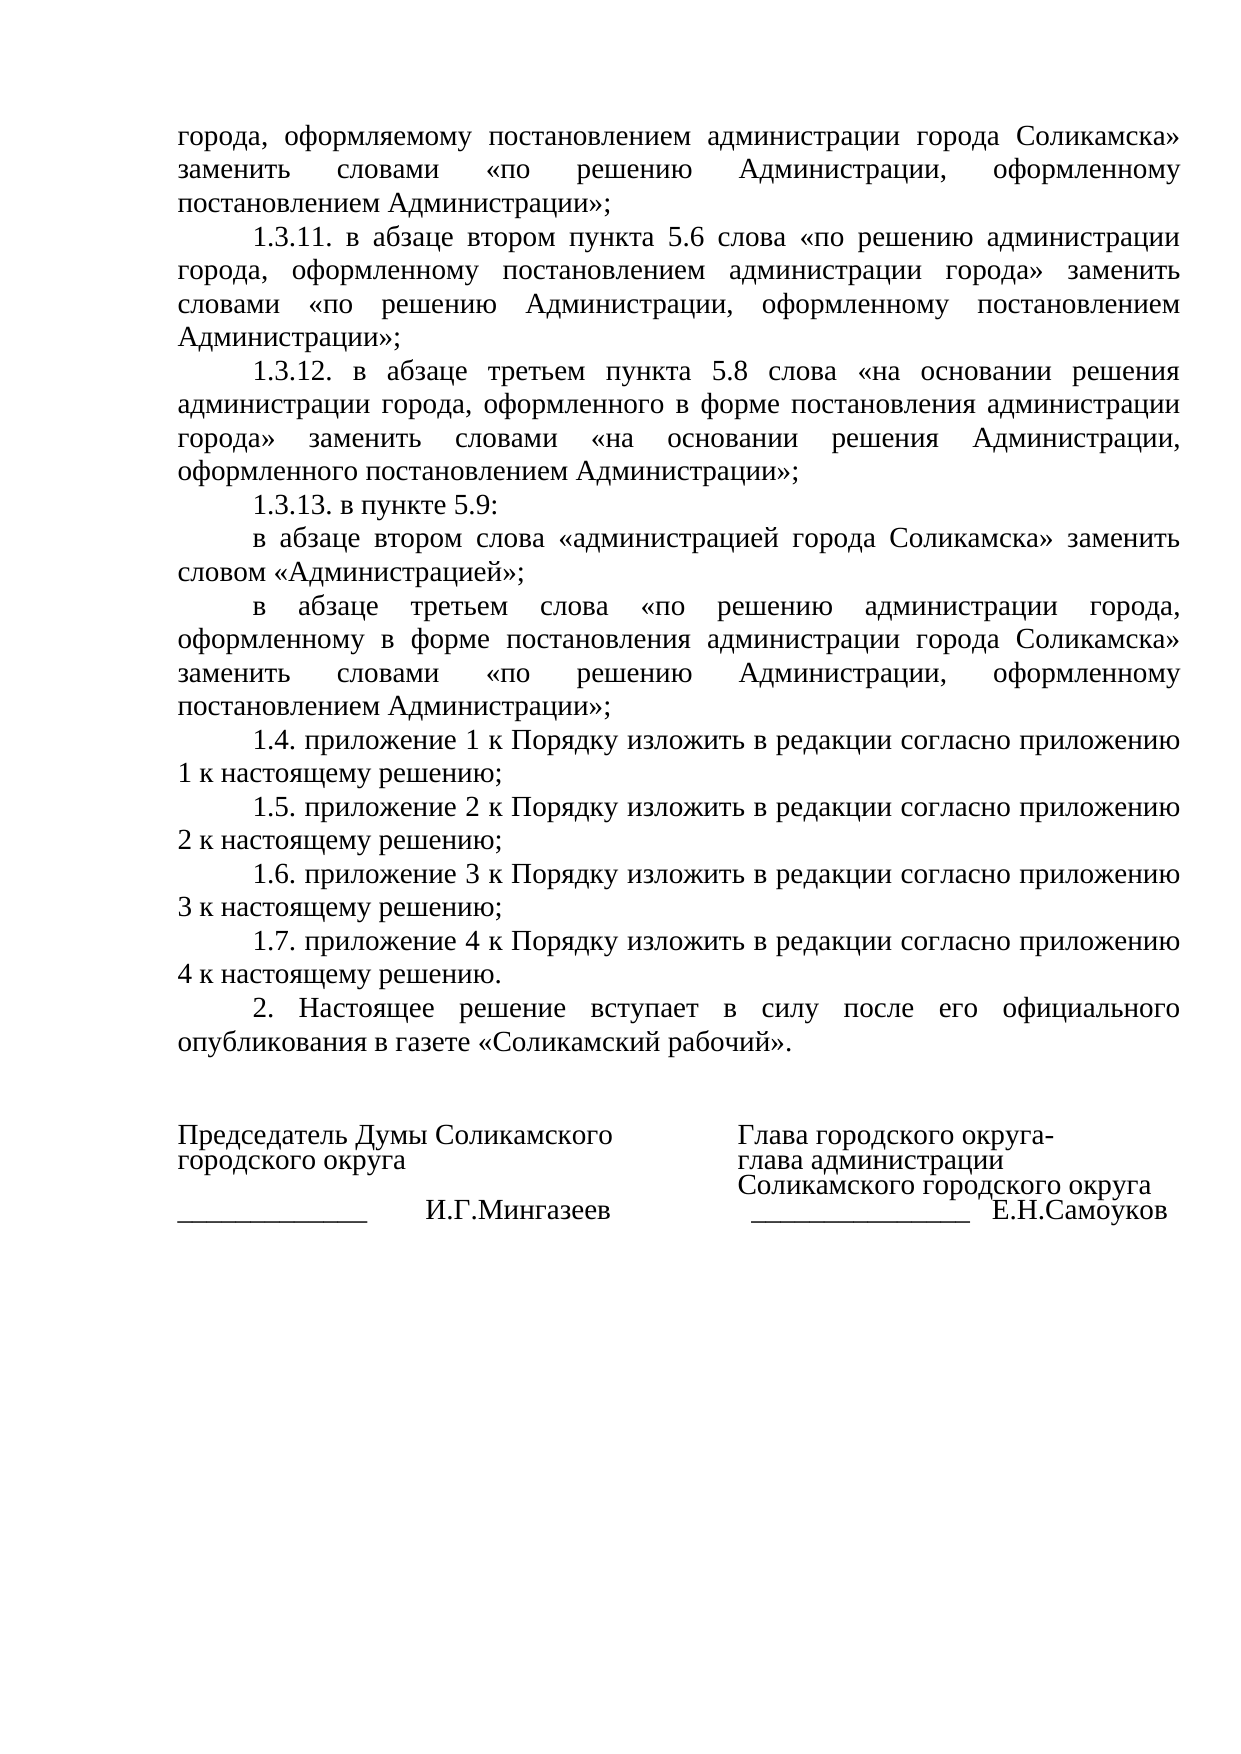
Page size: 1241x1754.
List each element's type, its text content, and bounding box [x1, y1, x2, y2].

text 1.4. приложение 1 к Порядку изложить в редакции согласно приложению 1 к настоящему решению; [177, 722, 1181, 789]
text 1.3.11. в абзаце втором пункта 5.6 слова «по решению администрации города, оформленному постановлением администрации города» заменить словами «по решению Администрации, оформленному постановлением Администрации»; [177, 219, 1181, 353]
text городского округа глава администрации [177, 1149, 1181, 1174]
text _____________ И.Г.Мингазеев _______________ Е.Н.Самоуков [177, 1199, 1181, 1224]
text 1.3.13. в пункте 5.9: [177, 487, 1181, 521]
text Соликамского городского округа [177, 1174, 1181, 1199]
text в абзаце третьем слова «по решению администрации города, оформленному в форме постановления администрации города Соликамска» заменить словами «по решению Администрации, оформленному постановлением Администрации»; [177, 588, 1181, 722]
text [177, 118, 1181, 219]
text 1.7. приложение 4 к Порядку изложить в редакции согласно приложению 4 к настоящему решению. [177, 923, 1181, 990]
text 1.6. приложение 3 к Порядку изложить в редакции согласно приложению 3 к настоящему решению; [177, 856, 1181, 923]
text 1.5. приложение 2 к Порядку изложить в редакции согласно приложению 2 к настоящему решению; [177, 789, 1181, 856]
text 2. Настоящее решение вступает в силу после его официального опубликования в газете «Соликамский рабочий». [177, 990, 1181, 1057]
text Председатель Думы Соликамского Глава городского округа- [177, 1124, 1181, 1149]
text 1.3.12. в абзаце третьем пункта 5.8 слова «на основании решения администрации города, оформленного в форме постановления администрации города» заменить словами «на основании решения Администрации, оформленного постановлением Администрации»; [177, 353, 1181, 487]
text в абзаце втором слова «администрацией города Соликамска» заменить словом «Администрацией»; [177, 521, 1181, 588]
